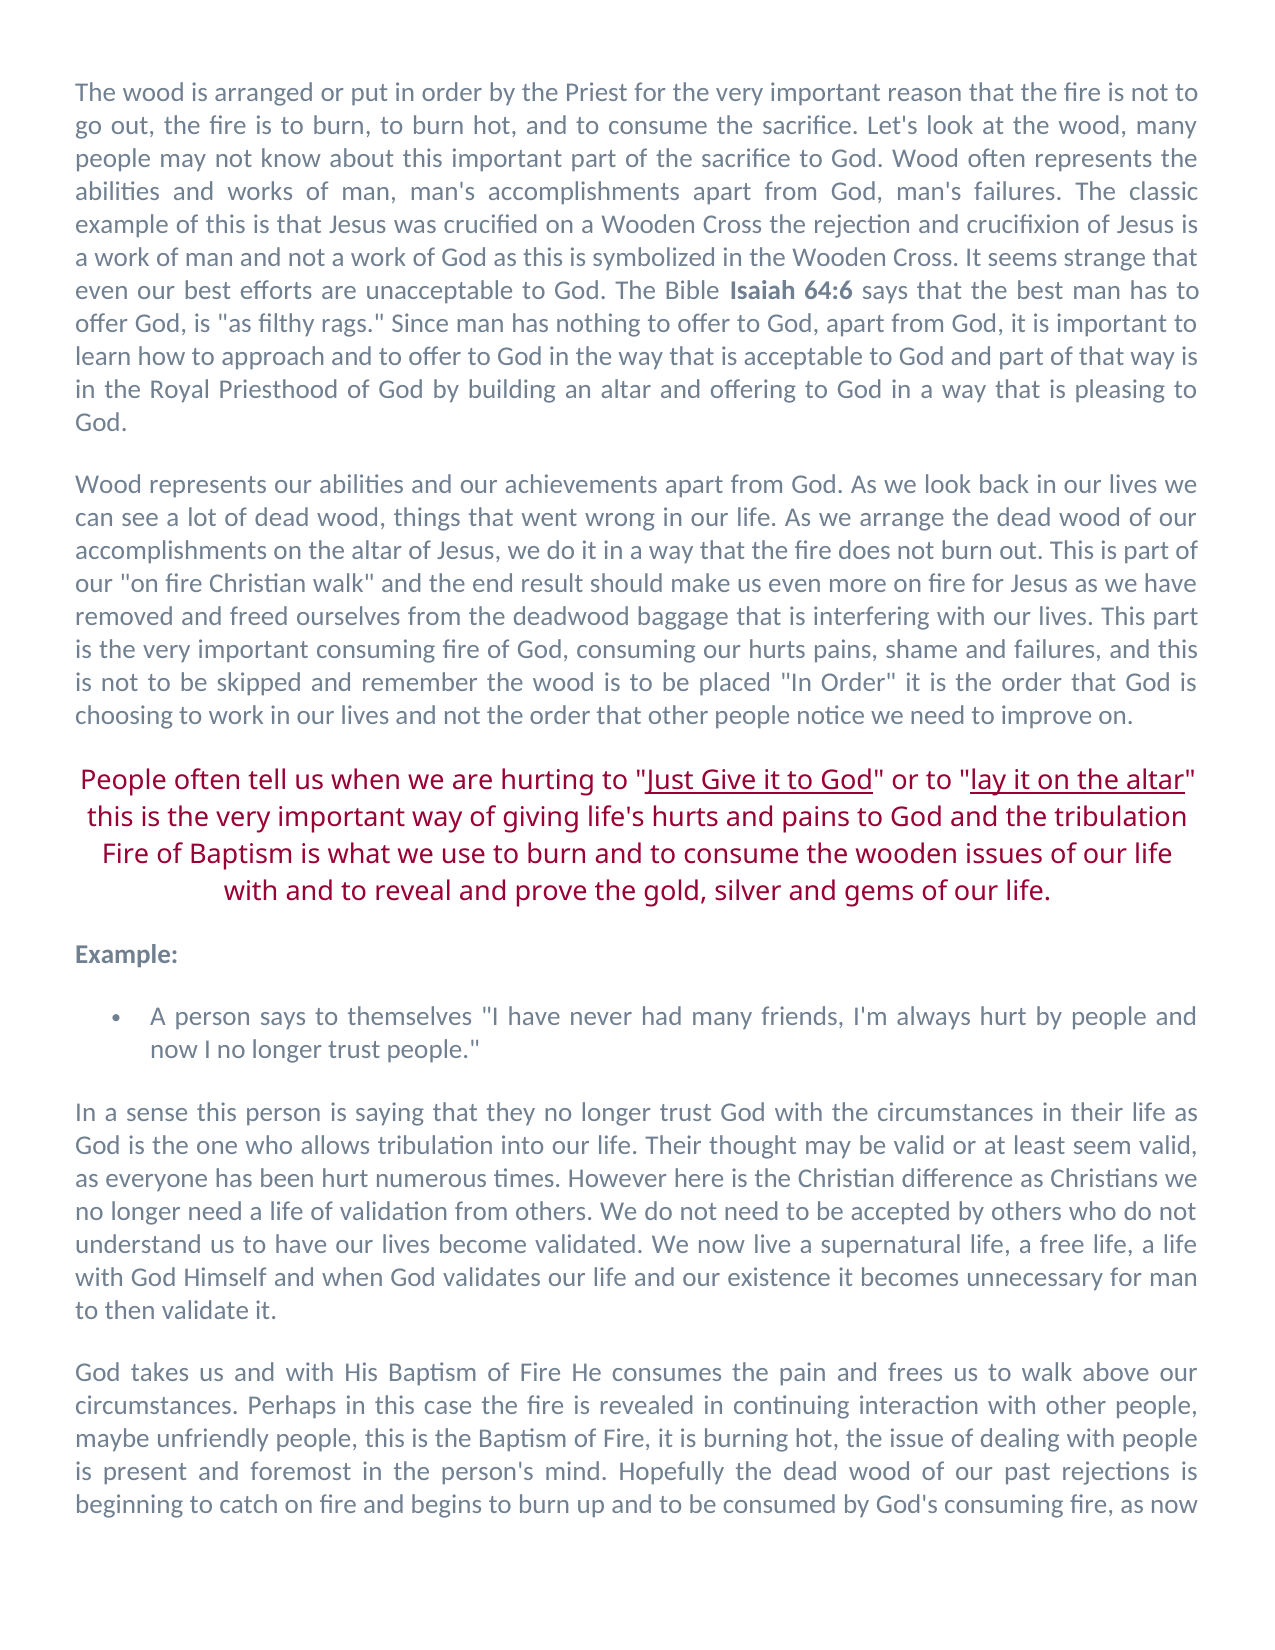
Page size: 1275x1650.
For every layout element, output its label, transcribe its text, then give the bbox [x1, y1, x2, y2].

text In a sense this person is saying that they no longer trust God with the circumstances in their life as God is the one who allows tribulation into our life. Their thought may be valid or at least seem valid, as everyone has been hurt numerous times. However here is the Christian difference as Christians we no longer need a life of validation from others. We do not need to be accepted by others who do not understand us to have our lives become validated. We now live a supernatural life, a free life, a life with God Himself and when God validates our life and our existence it becomes unnecessary for man to then validate it. [75, 1095, 1200, 1326]
list A person says to themselves "I have never had many friends, I'm always hurt by people and now I no longer trust people." [112, 999, 1200, 1066]
text Wood represents our abilities and our achievements apart from God. As we look back in our lives we can see a lot of dead wood, things that went wrong in our life. As we arrange the dead wood of our accomplishments on the altar of Jesus, we do it in a way that the fire does not burn out. This is part of our "on fire Christian walk" and the end result should make us even more on fire for Jesus as we have removed and freed ourselves from the deadwood baggage that is interfering with our lives. This part is the very important consuming fire of God, consuming our hurts pains, shame and failures, and this is not to be skipped and remember the wood is to be placed "In Order" it is the order that God is choosing to work in our lives and not the order that other people notice we need to improve on. [75, 467, 1200, 732]
text People often tell us when we are hurting to "Just Give it to God" or to "lay it on the altar" this is the very important way of giving life's hurts and pains to God and the tribulation Fire of Baptism is what we use to burn and to consume the wooden issues of our life with and to reveal and prove the gold, silver and gems of our life. [75, 761, 1200, 908]
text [75, 1355, 1200, 1520]
text The wood is arranged or put in order by the Priest for the very important reason that the fire is not to go out, the fire is to burn, to burn hot, and to consume the sacrifice. Let's look at the wood, many people may not know about this important part of the sacrifice to God. Wood often represents the abilities and works of man, man's accomplishments apart from God, man's failures. The classic example of this is that Jesus was crucified on a Wooden Cross the rejection and crucifixion of Jesus is a work of man and not a work of God as this is symbolized in the Wooden Cross. It seems strange that even our best efforts are unacceptable to God. The Bible Isaiah 64:6 says that the best man has to offer God, is "as filthy rags." Since man has nothing to offer to God, apart from God, it is important to learn how to approach and to offer to God in the way that is acceptable to God and part of that way is in the Royal Priesthood of God by building an altar and offering to God in a way that is pleasing to God. [75, 75, 1200, 438]
text Example: [75, 937, 1200, 970]
